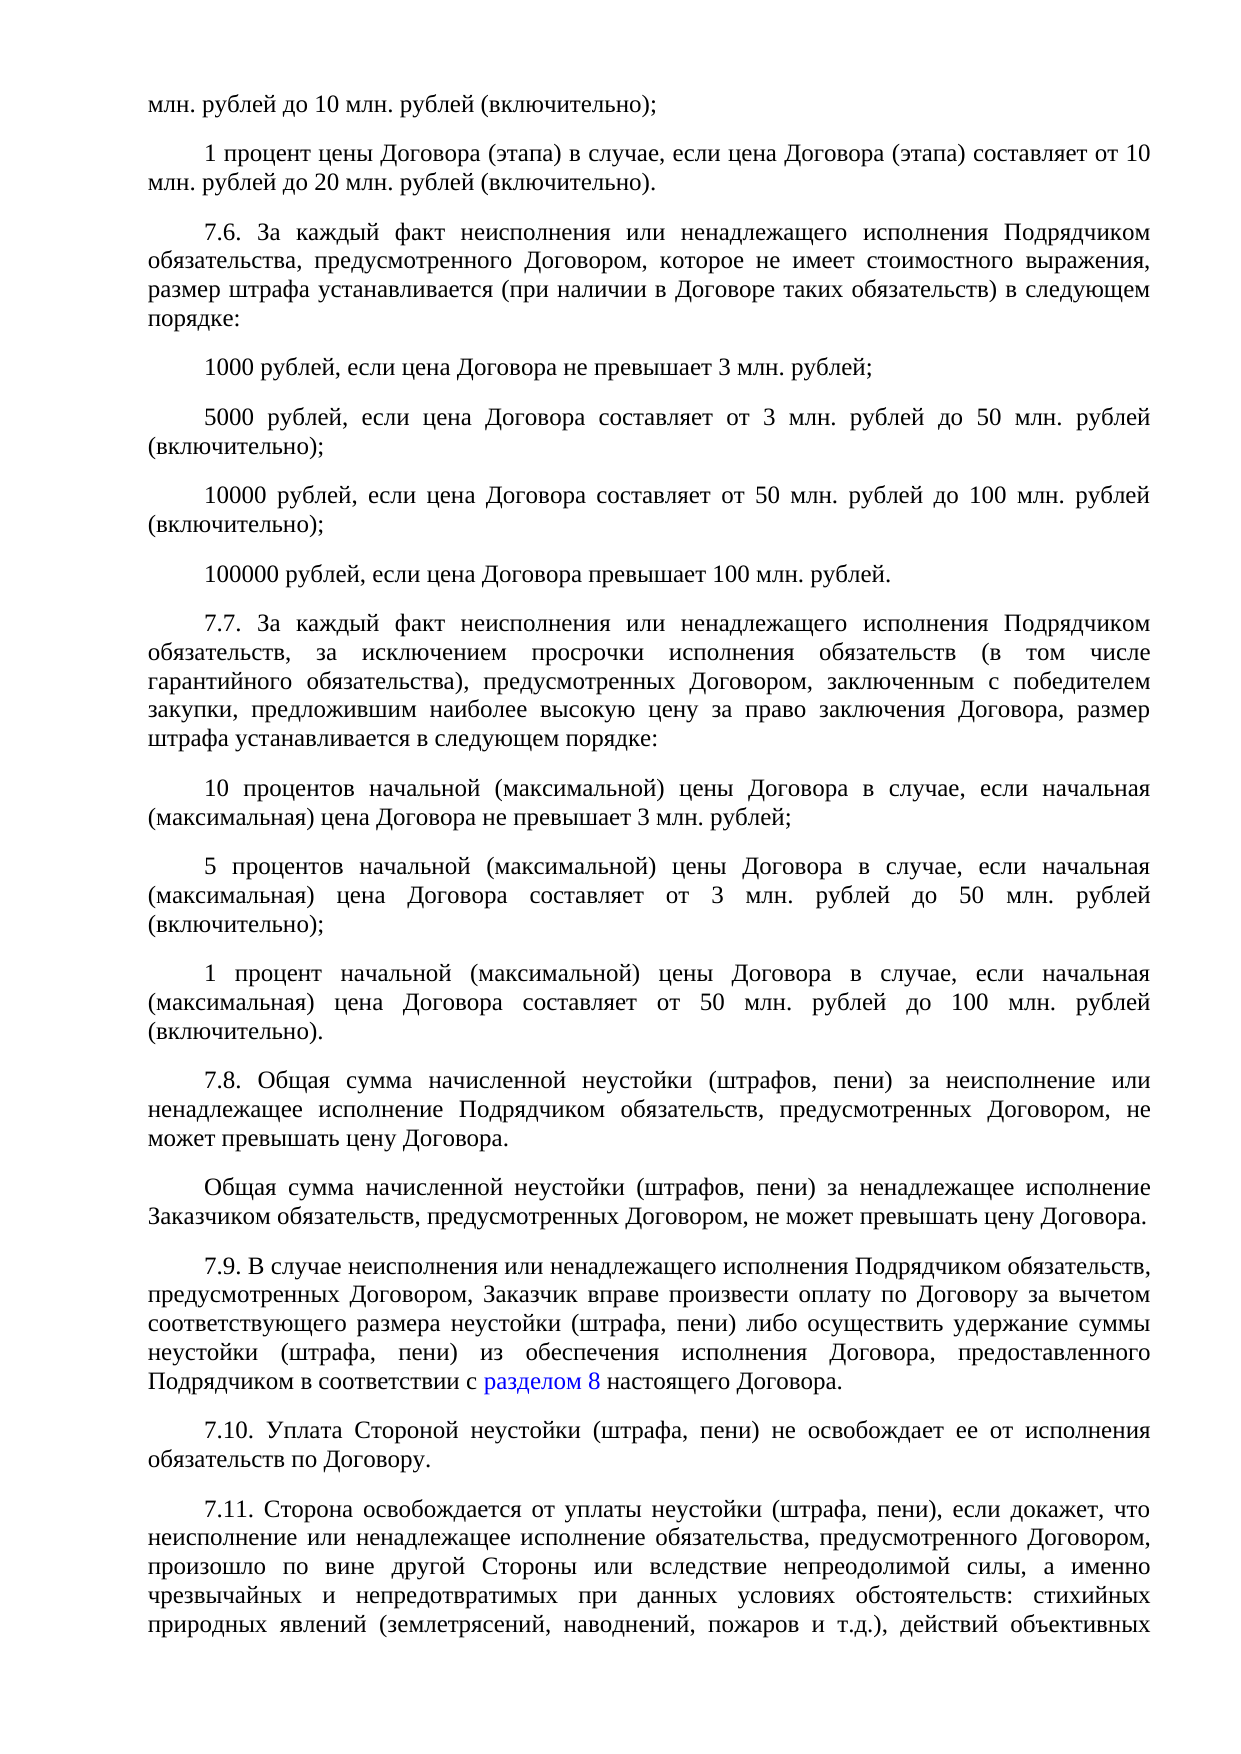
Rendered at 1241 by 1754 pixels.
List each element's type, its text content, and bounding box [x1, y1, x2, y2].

text 7.8. Общая сумма начисленной неустойки (штрафов, пени) за неисполнение или ненадлежащее исполнение Подрядчиком обязательств, предусмотренных Договором, не может превышать цену Договора. [148, 1065, 1152, 1152]
text 7.9. В случае неисполнения или ненадлежащего исполнения Подрядчиком обязательств, предусмотренных Договором, Заказчик вправе произвести оплату по Договору за вычетом соответствующего размера неустойки (штрафа, пени) либо осуществить удержание суммы неустойки (штрафа, пени) из обеспечения исполнения Договора, предоставленного Подрядчиком в соответствии с разделом 8 настоящего Договора. [148, 1251, 1152, 1394]
text 7.7. За каждый факт неисполнения или ненадлежащего исполнения Подрядчиком обязательств, за исключением просрочки исполнения обязательств (в том числе гарантийного обязательства), предусмотренных Договором, заключенным с победителем закупки, предложившим наиболее высокую цену за право заключения Договора, размер штрафа устанавливается в следующем порядке: [148, 608, 1152, 752]
text 5000 рублей, если цена Договора составляет от 3 млн. рублей до 50 млн. рублей (включительно); [148, 402, 1152, 459]
text 1 процент цены Договора (этапа) в случае, если цена Договора (этапа) составляет от 10 млн. рублей до 20 млн. рублей (включительно). [148, 138, 1152, 196]
text 10 процентов начальной (максимальной) цены Договора в случае, если начальная (максимальная) цена Договора не превышает 3 млн. рублей; [148, 773, 1152, 830]
text 10000 рублей, если цена Договора составляет от 50 млн. рублей до 100 млн. рублей (включительно); [148, 480, 1152, 538]
text 1 процент начальной (максимальной) цены Договора в случае, если начальная (максимальная) цена Договора составляет от 50 млн. рублей до 100 млн. рублей (включительно). [148, 958, 1152, 1044]
text 100000 рублей, если цена Договора превышает 100 млн. рублей. [148, 559, 1152, 587]
text 7.6. За каждый факт неисполнения или ненадлежащего исполнения Подрядчиком обязательства, предусмотренного Договором, которое не имеет стоимостного выражения, размер штрафа устанавливается (при наличии в Договоре таких обязательств) в следующем порядке: [148, 217, 1152, 332]
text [148, 1494, 1152, 1637]
text 7.10. Уплата Стороной неустойки (штрафа, пени) не освобождает ее от исполнения обязательств по Договору. [148, 1415, 1152, 1473]
text Общая сумма начисленной неустойки (штрафов, пени) за ненадлежащее исполнение Заказчиком обязательств, предусмотренных Договором, не может превышать цену Договора. [148, 1172, 1152, 1230]
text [148, 89, 1152, 117]
text 5 процентов начальной (максимальной) цены Договора в случае, если начальная (максимальная) цена Договора составляет от 3 млн. рублей до 50 млн. рублей (включительно); [148, 851, 1152, 937]
text 1000 рублей, если цена Договора не превышает 3 млн. рублей; [148, 352, 1152, 381]
